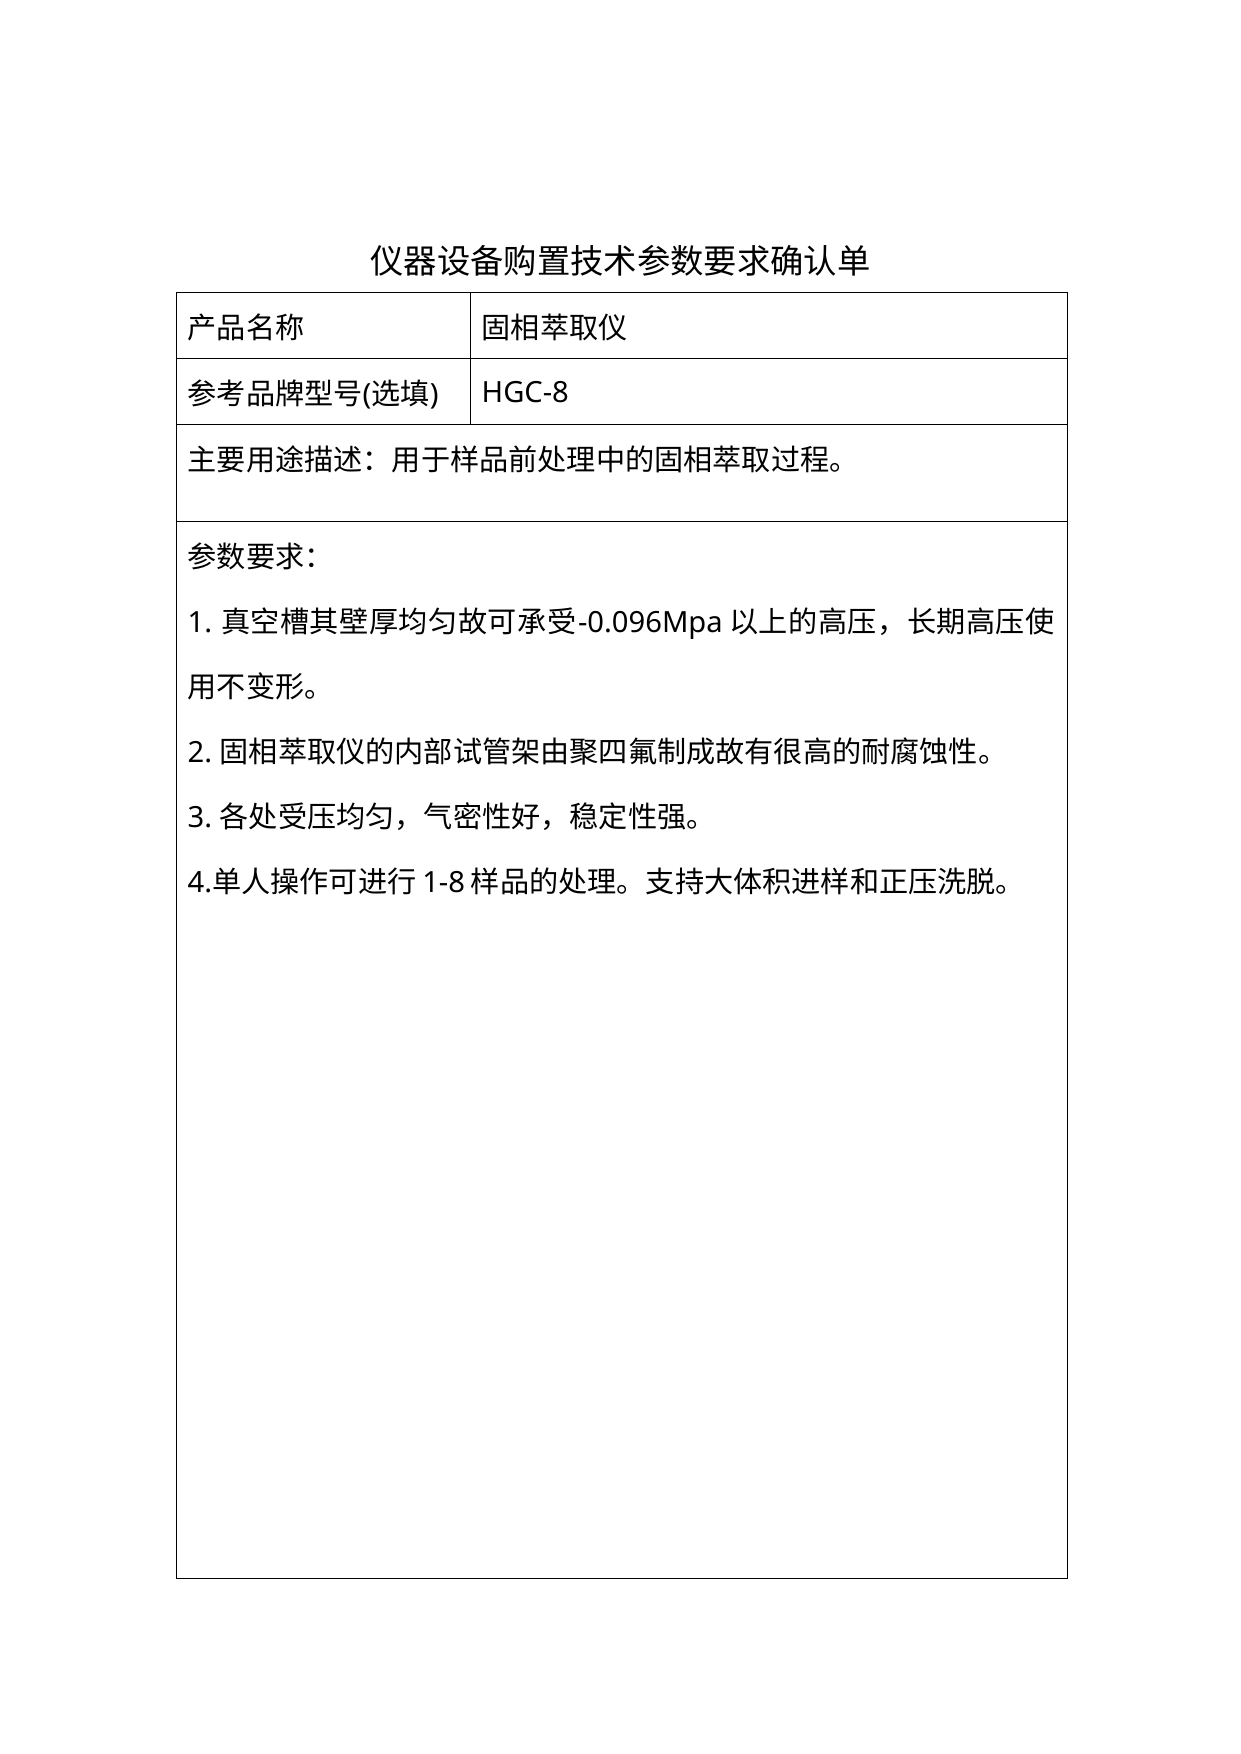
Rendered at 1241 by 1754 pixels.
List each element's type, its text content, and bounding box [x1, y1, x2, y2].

table_header 产品名称 [177, 293, 470, 358]
table_header 固相萃取仪 [471, 293, 1067, 358]
table_cell 主要用途描述：用于样品前处理中的固相萃取过程。 [177, 425, 1067, 521]
table_cell 参数要求： 1. 真空槽其壁厚均匀故可承受-0.096Mpa以上的高压，长期高压使用不变形。 2. 固相萃取仪的内部试管架由聚四氟制成故有很高的耐腐蚀性。 3. 各处受压均匀，气密性好，稳定性强。 4.单人操作可进行1-8样品的处理。支持大体积进样和正压洗脱。 [177, 522, 1067, 1578]
table_cell HGC-8 [471, 359, 1067, 424]
table_cell 参考品牌型号(选填) [177, 359, 470, 424]
text 仪器设备购置技术参数要求确认单 [187, 227, 1053, 292]
